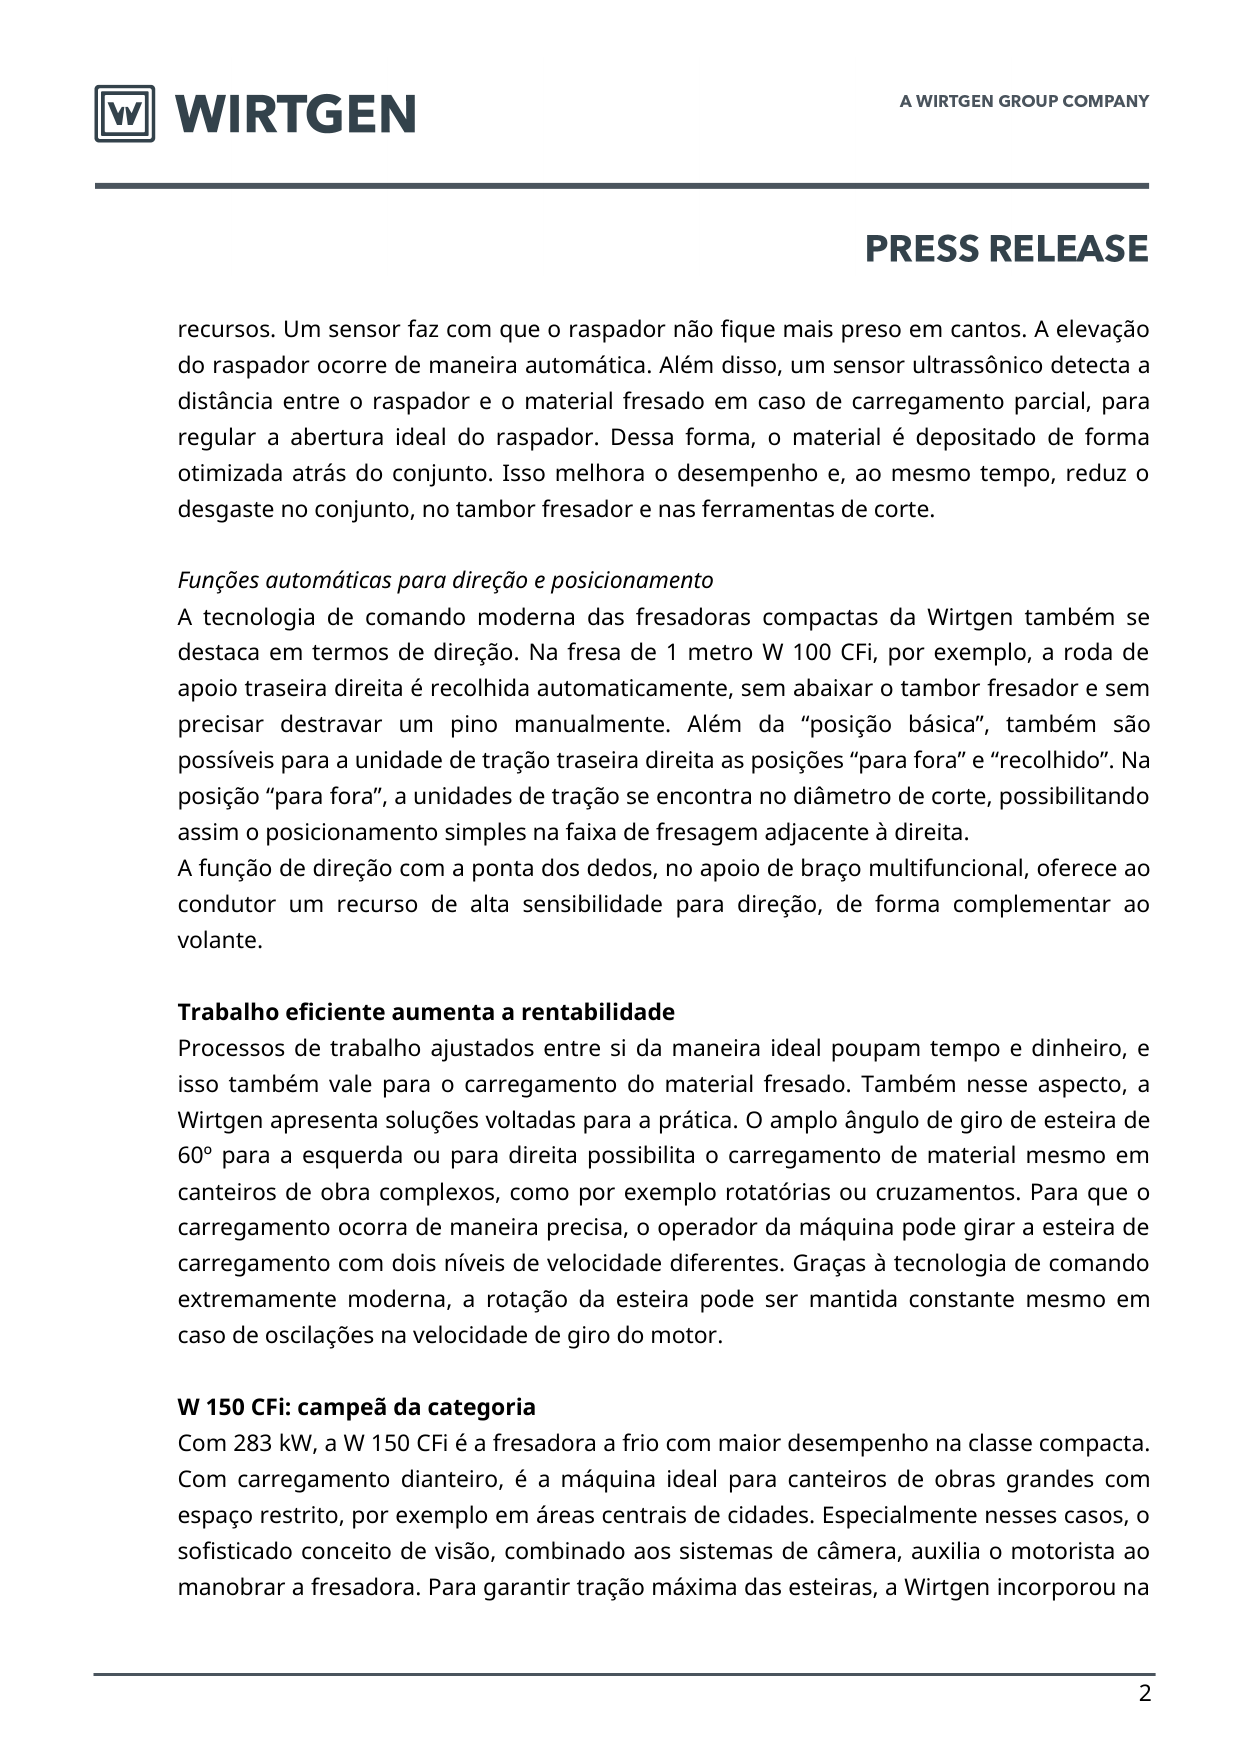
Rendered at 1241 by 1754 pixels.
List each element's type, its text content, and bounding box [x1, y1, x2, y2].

text A função de direção com a ponta dos dedos, no apoio de braço multifuncional, oferece ao condutor um recurso de alta sensibilidade para direção, de forma complementar ao volante. [177, 852, 1152, 955]
text Processos de trabalho ajustados entre si da maneira ideal poupam tempo e dinheiro, e isso também vale para o carregamento do material fresado. Também nesse aspecto, a Wirtgen apresenta soluções voltadas para a prática. O amplo ângulo de giro de esteira de 60º para a esquerda ou para direita possibilita o carregamento de material mesmo em canteiros de obra complexos, como por exemplo rotatórias ou cruzamentos. Para que o carregamento ocorra de maneira precisa, o operador da máquina pode girar a esteira de carregamento com dois níveis de velocidade diferentes. Graças à tecnologia de comando extremamente moderna, a rotação da esteira pode ser mantida constante mesmo em caso de oscilações na velocidade de giro do motor. [177, 1032, 1152, 1350]
text Funções automáticas para direção e posicionamento [177, 564, 1152, 596]
text W 150 CFi: campeã da categoria [177, 1391, 1152, 1422]
picture [65, 1664, 1175, 1684]
text A tecnologia de comando moderna das fresadoras compactas da Wirtgen também se destaca em termos de direção. Na fresa de 1 metro W 100 CFi, por exemplo, a roda de apoio traseira direita é recolhida automaticamente, sem abaixar o tambor fresador e sem precisar destravar um pino manualmente. Além da “posição básica”, também são possíveis para a unidade de tração traseira direita as posições “para fora” e “recolhido”. Na posição “para fora”, a unidades de tração se encontra no diâmetro de corte, possibilitando assim o posicionamento simples na faixa de fresagem adjacente à direita. [177, 600, 1152, 847]
text Trabalho eficiente aumenta a rentabilidade [177, 996, 1152, 1027]
picture [75, 57, 1168, 276]
